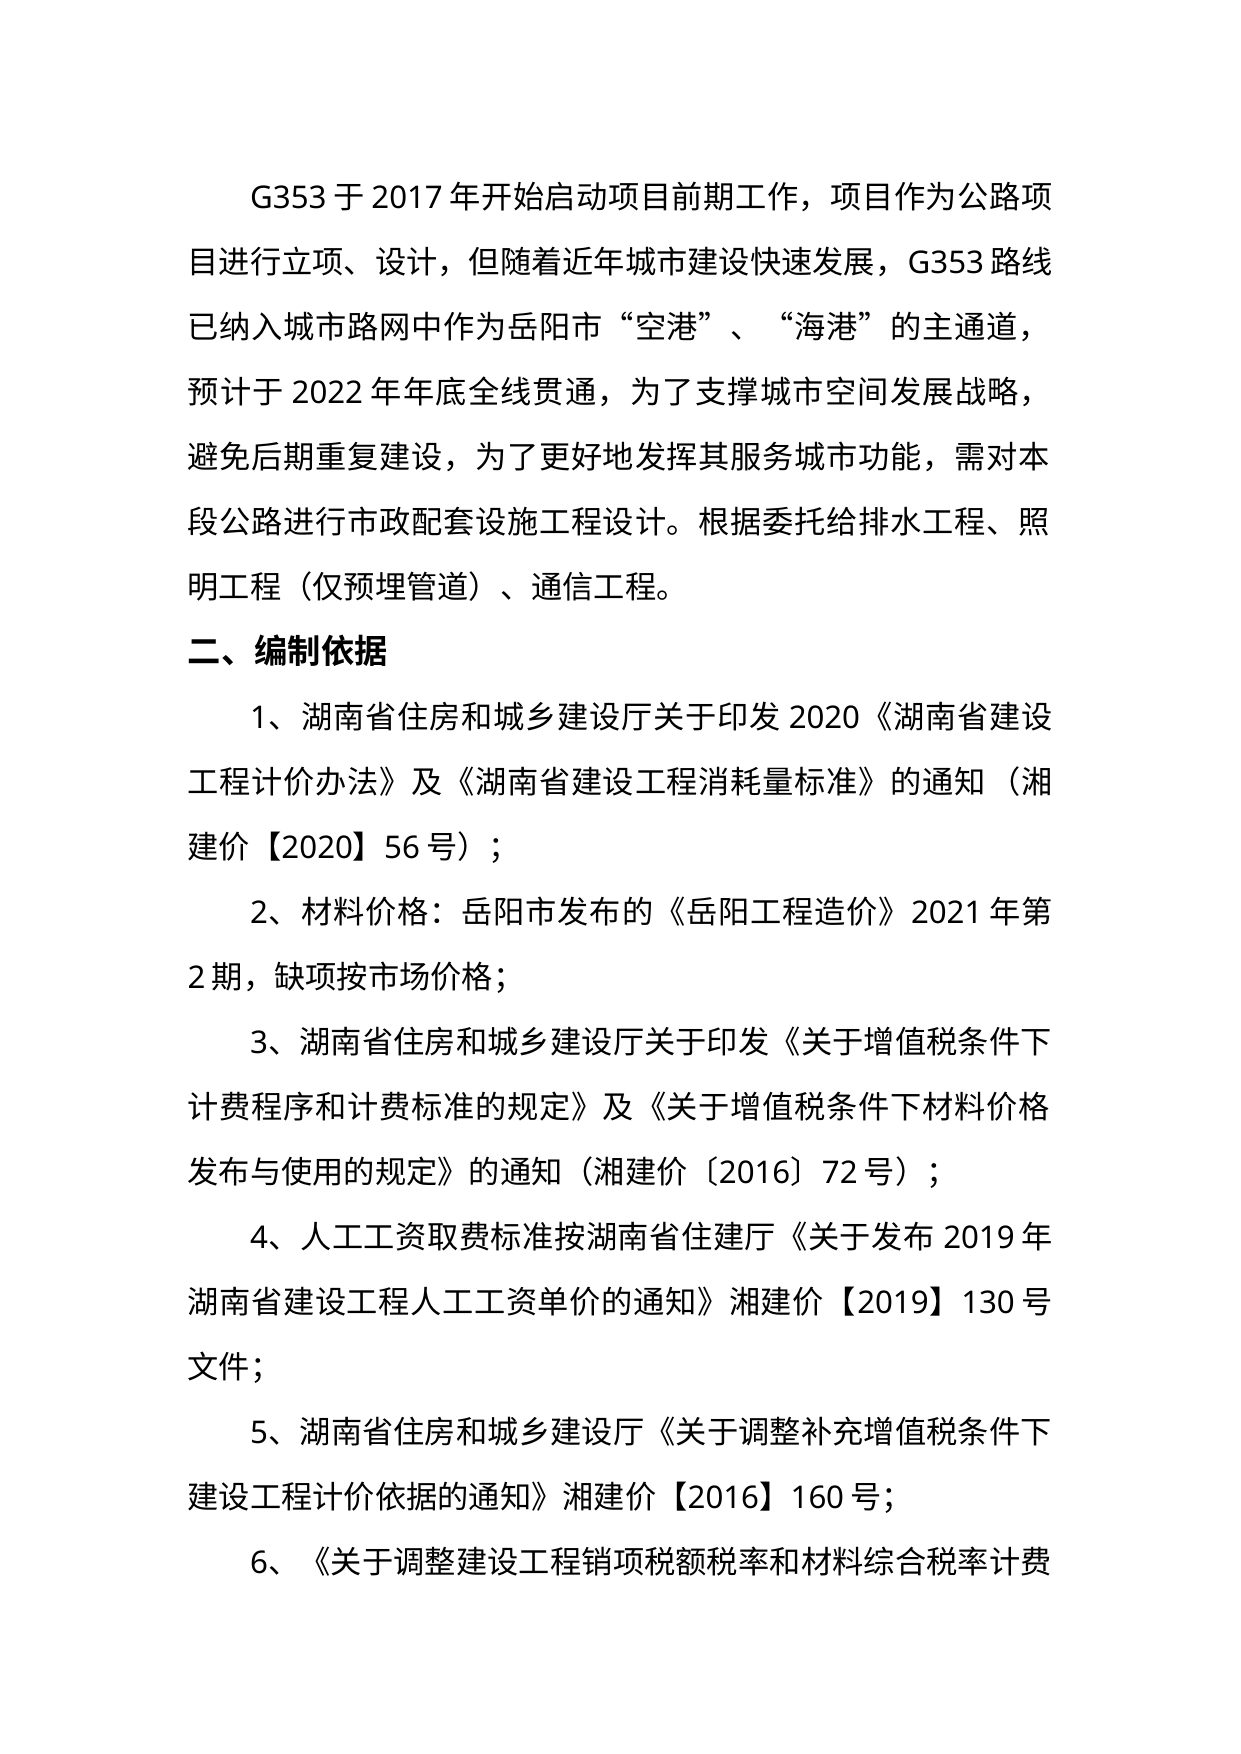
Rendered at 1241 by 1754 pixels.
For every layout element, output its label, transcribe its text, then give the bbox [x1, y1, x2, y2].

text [187, 1527, 1053, 1592]
text G353于2017年开始启动项目前期工作，项目作为公路项目进行立项、设计，但随着近年城市建设快速发展，G353路线已纳入城市路网中作为岳阳市“空港”、“海港”的主通道，预计于2022年年底全线贯通，为了支撑城市空间发展战略，避免后期重复建设，为了更好地发挥其服务城市功能，需对本段公路进行市政配套设施工程设计。根据委托给排水工程、照明工程（仅预埋管道）、通信工程。 [187, 162, 1053, 617]
text 1、湖南省住房和城乡建设厅关于印发2020《湖南省建设工程计价办法》及《湖南省建设工程消耗量标准》的通知（湘建价【2020】56号）； [187, 682, 1053, 877]
text 5、湖南省住房和城乡建设厅《关于调整补充增值税条件下建设工程计价依据的通知》湘建价【2016】160号； [187, 1397, 1053, 1527]
list 二、编制依据 [187, 617, 1053, 682]
text 2、材料价格：岳阳市发布的《岳阳工程造价》2021年第2期，缺项按市场价格； [187, 877, 1053, 1007]
text 3、湖南省住房和城乡建设厅关于印发《关于增值税条件下计费程序和计费标准的规定》及《关于增值税条件下材料价格发布与使用的规定》的通知（湘建价〔2016〕72号）； [187, 1007, 1053, 1202]
text 4、人工工资取费标准按湖南省住建厅《关于发布2019年湖南省建设工程人工工资单价的通知》湘建价【2019】130号文件； [187, 1202, 1053, 1397]
